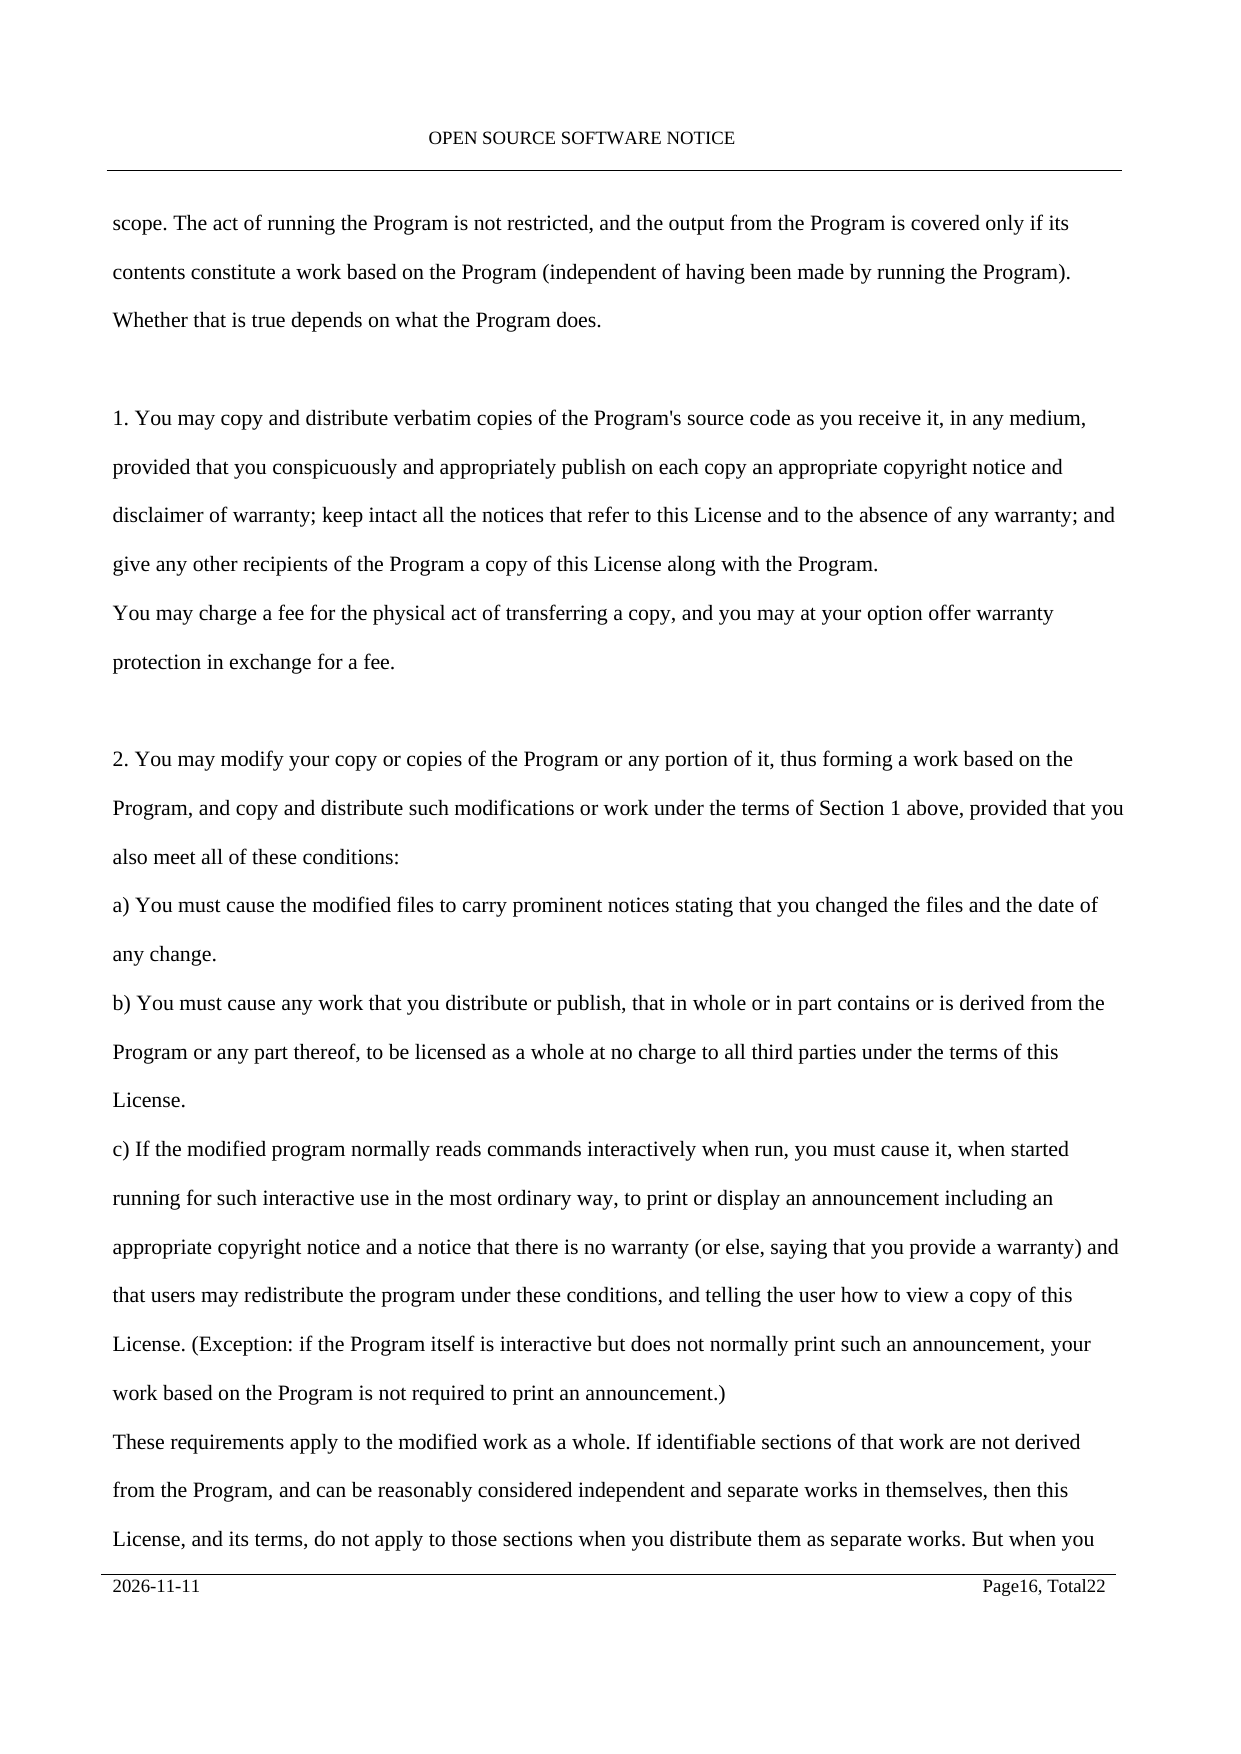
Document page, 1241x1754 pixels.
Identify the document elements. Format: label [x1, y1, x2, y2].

text [112, 206, 1128, 1555]
